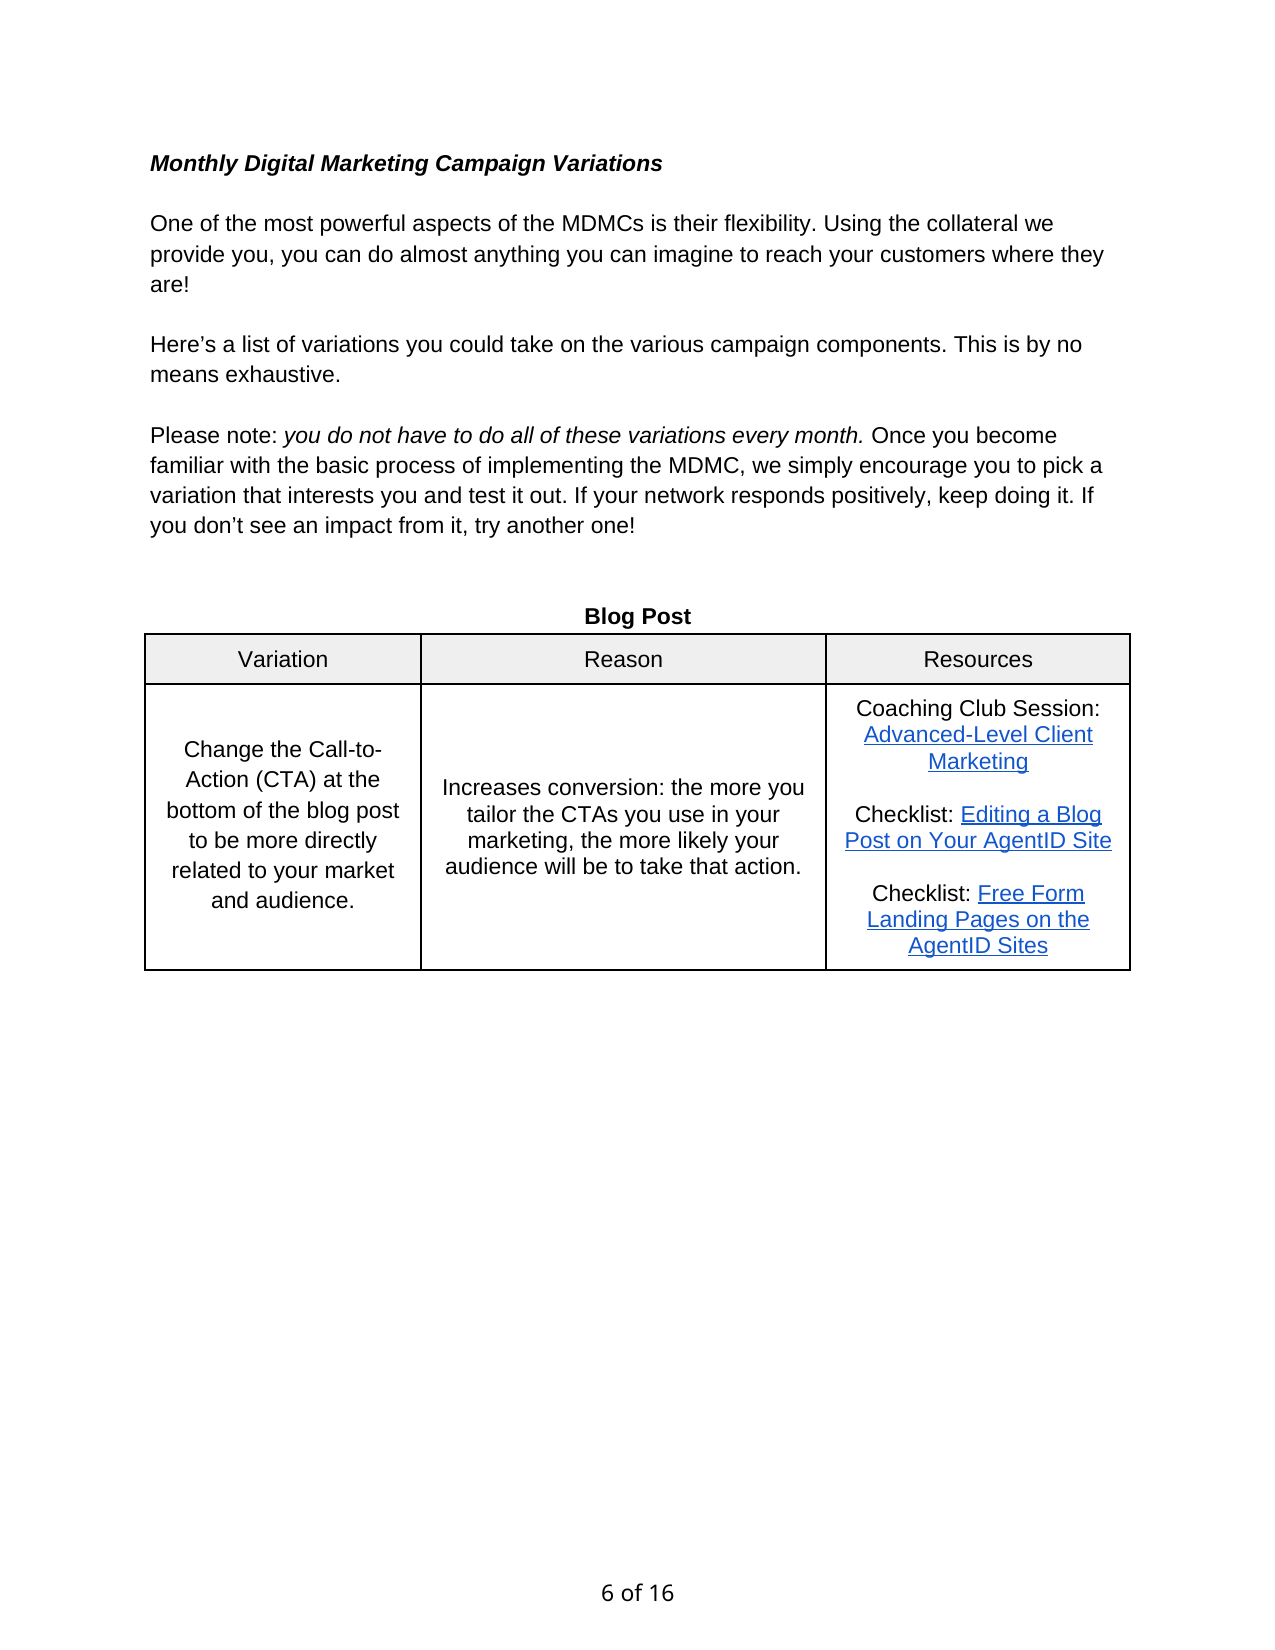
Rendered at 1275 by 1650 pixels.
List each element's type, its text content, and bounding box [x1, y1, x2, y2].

text Please note: you do not have to do all of these variations every month. Once you become familiar with the basic process of implementing the MDMC, we simply encourage you to pick a variation that interests you and test it out. If your network responds positively, keep doing it. If you don’t see an impact from it, try another one! [150, 422, 1125, 539]
subtitle Blog Post [150, 603, 1125, 629]
table_cell Change the Call-to-Action (CTA) at the bottom of the blog post to be more directly related to your market and audience. [146, 685, 420, 969]
table_header Reason [422, 635, 825, 683]
text Here’s a list of variations you could take on the various campaign components. This is by no means exhaustive. [150, 331, 1125, 388]
table_cell Coaching Club Session: Advanced-Level Client Marketing Checklist: Editing a Blog Post on Your AgentID Site Checklist: Free Form Landing Pages on the AgentID Sites [827, 685, 1129, 969]
table_cell Increases conversion: the more you tailor the CTAs you use in your marketing, the more likely your audience will be to take that action. [422, 685, 825, 969]
subtitle Monthly Digital Marketing Campaign Variations [150, 150, 1125, 176]
table_header Resources [827, 635, 1129, 683]
text One of the most powerful aspects of the MDMCs is their flexibility. Using the collateral we provide you, you can do almost anything you can imagine to reach your customers where they are! [150, 210, 1125, 297]
table_header Variation [146, 635, 420, 683]
